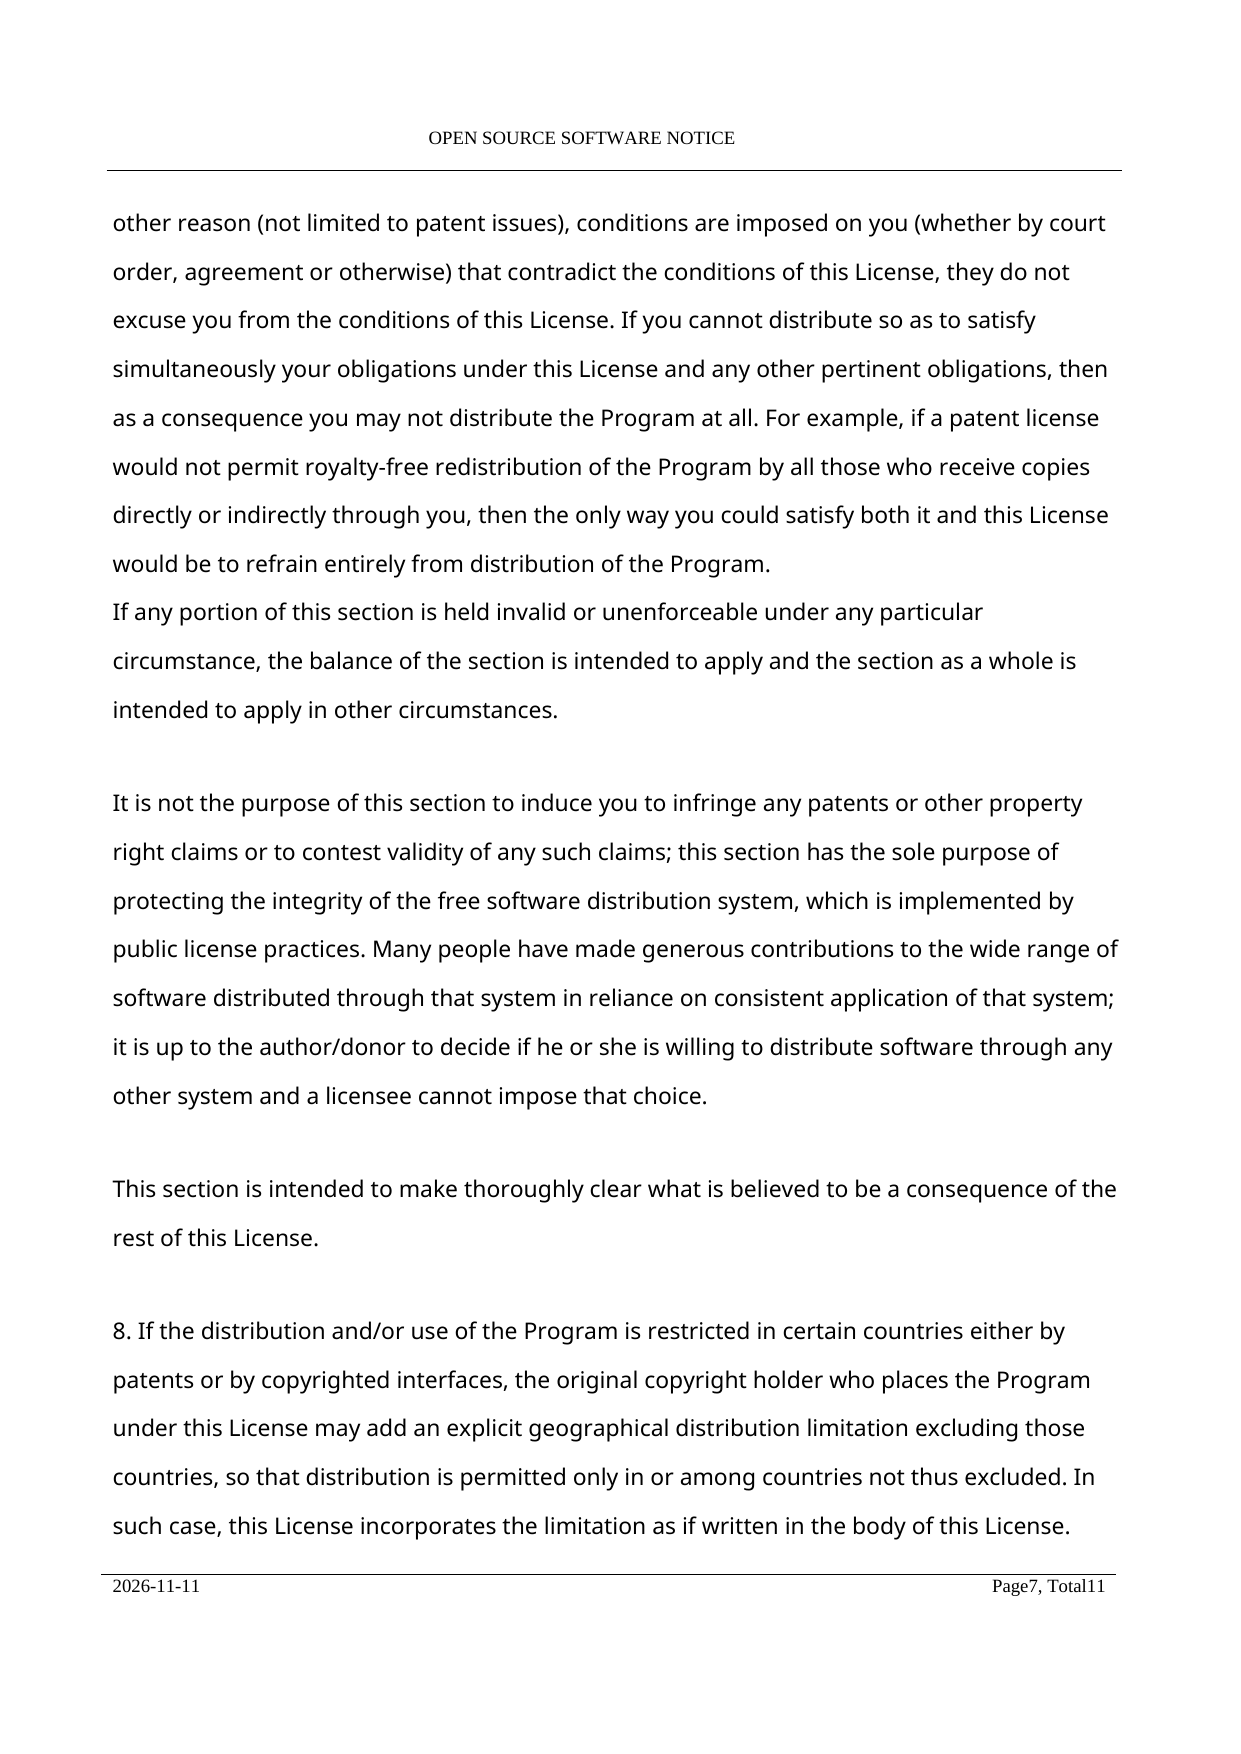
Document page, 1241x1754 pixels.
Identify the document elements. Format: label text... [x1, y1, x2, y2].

text 8. If the distribution and/or use of the Program is restricted in certain countries either by patents or by copyrighted interfaces, the original copyright holder who places the Program under this License may add an explicit geographical distribution limitation excluding those countries, so that distribution is permitted only in or among countries not thus excluded. In such case, this License incorporates the limitation as if written in the body of this License. [112, 1314, 1128, 1542]
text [112, 206, 1128, 580]
text This section is intended to make thoroughly clear what is believed to be a consequence of the rest of this License. [112, 1172, 1128, 1253]
text If any portion of this section is held invalid or unenforceable under any particular circumstance, the balance of the section is intended to apply and the section as a whole is intended to apply in other circumstances. [112, 596, 1128, 726]
text It is not the purpose of this section to induce you to infringe any patents or other property right claims or to contest validity of any such claims; this section has the sole purpose of protecting the integrity of the free software distribution system, which is implemented by public license practices. Many people have made generous contributions to the wide range of software distributed through that system in reliance on consistent application of that system; it is up to the author/donor to decide if he or she is willing to distribute software through any other system and a licensee cannot impose that choice. [112, 786, 1128, 1111]
